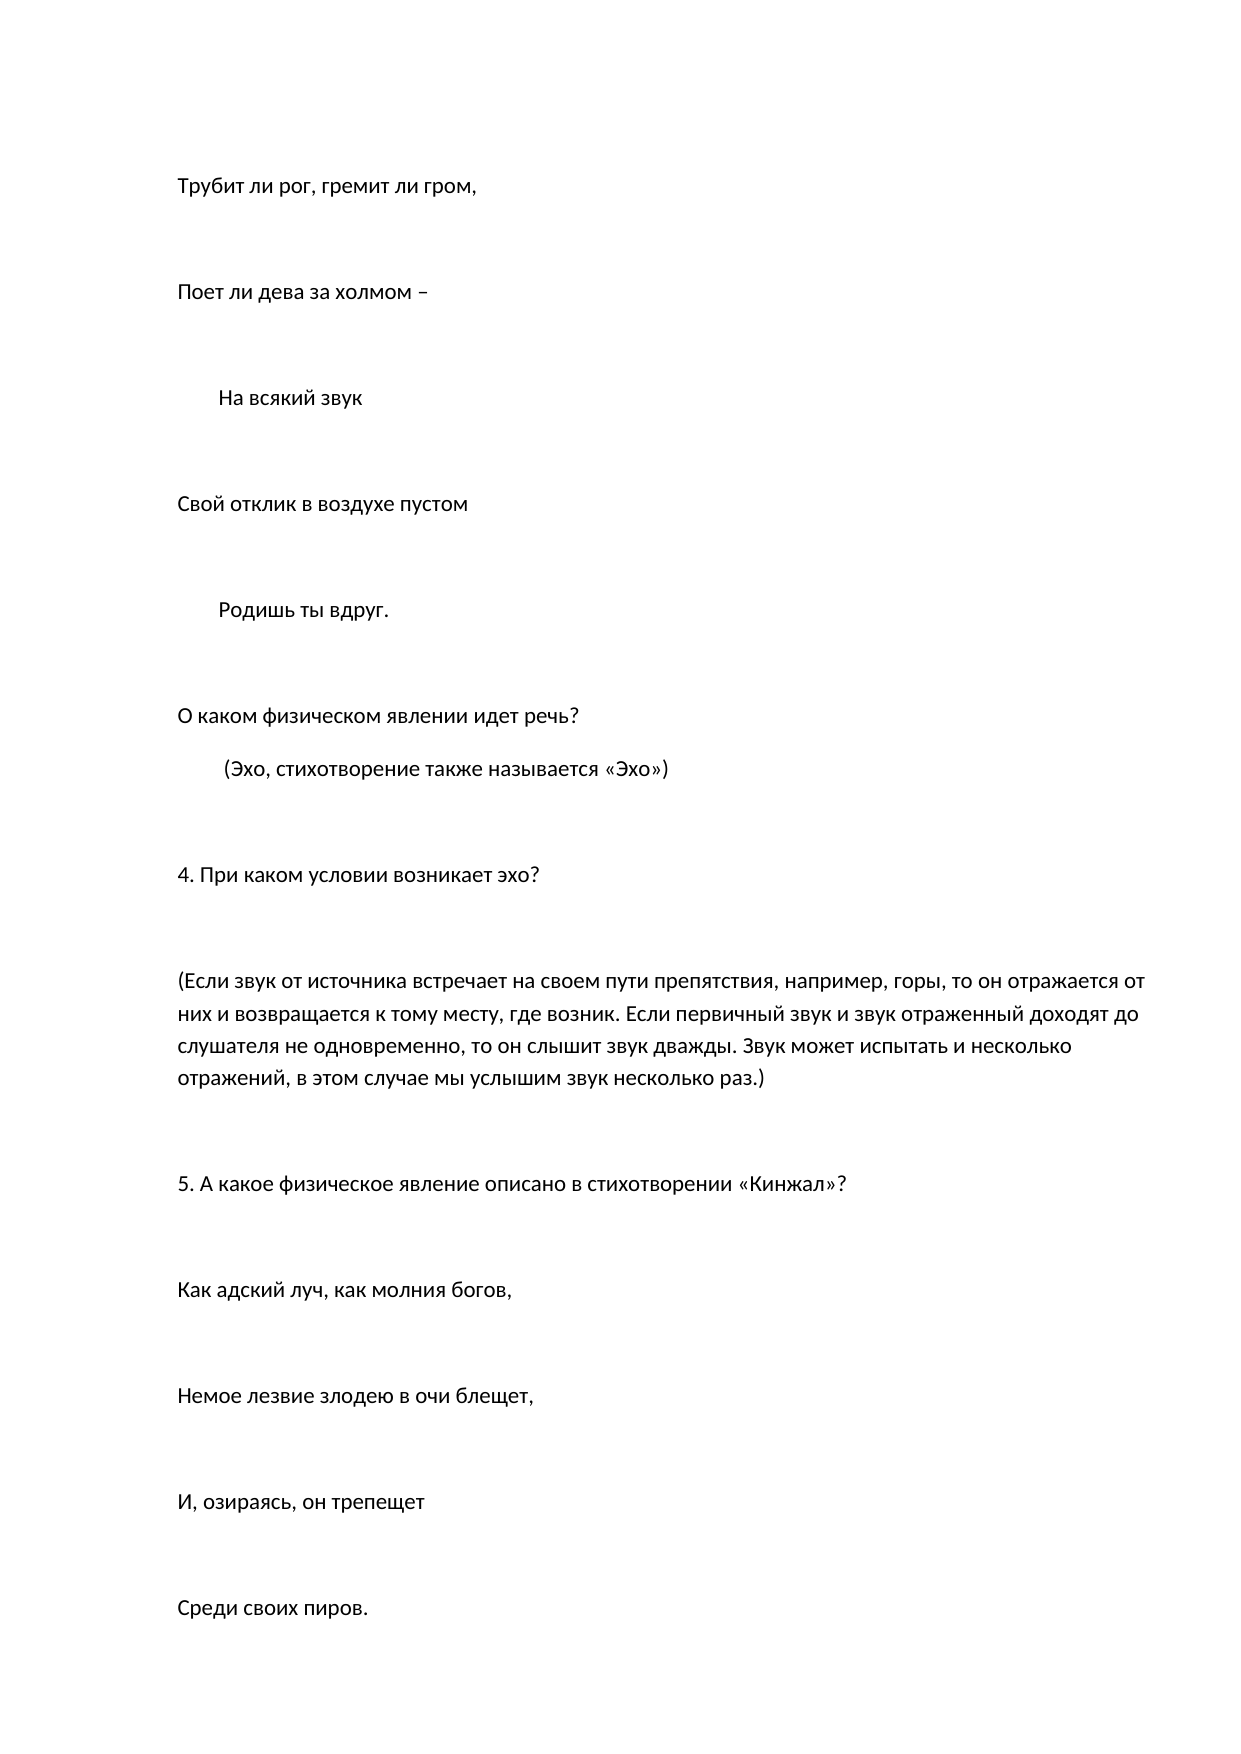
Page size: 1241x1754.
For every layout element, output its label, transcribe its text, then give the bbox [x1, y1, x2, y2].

text Немое лезвие злодею в очи блещет, [177, 1381, 1152, 1409]
text О каком физическом явлении идет речь? [177, 701, 1152, 729]
text Поет ли дева за холмом – [177, 277, 1152, 305]
text 4. При каком условии возникает эхо? [177, 860, 1152, 888]
text (Если звук от источника встречает на своем пути препятствия, например, горы, то он отражается от них и возвращается к тому месту, где возник. Если первичный звук и звук отраженный доходят до слушателя не одновременно, то он слышит звук дважды. Звук может испытать и несколько отражений, в этом случае мы услышим звук несколько раз.) [177, 966, 1152, 1091]
text Трубит ли рог, гремит ли гром, [177, 171, 1152, 199]
text Как адский луч, как молния богов, [177, 1275, 1152, 1303]
text Свой отклик в воздухе пустом [177, 489, 1152, 517]
text Родишь ты вдруг. [177, 595, 1152, 623]
text (Эхо, стихотворение также называется «Эхо») [177, 754, 1152, 782]
text На всякий звук [177, 383, 1152, 411]
text Среди своих пиров. [177, 1593, 1152, 1621]
text И, озираясь, он трепещет [177, 1487, 1152, 1515]
text 5. А какое физическое явление описано в стихотворении «Кинжал»? [177, 1169, 1152, 1197]
